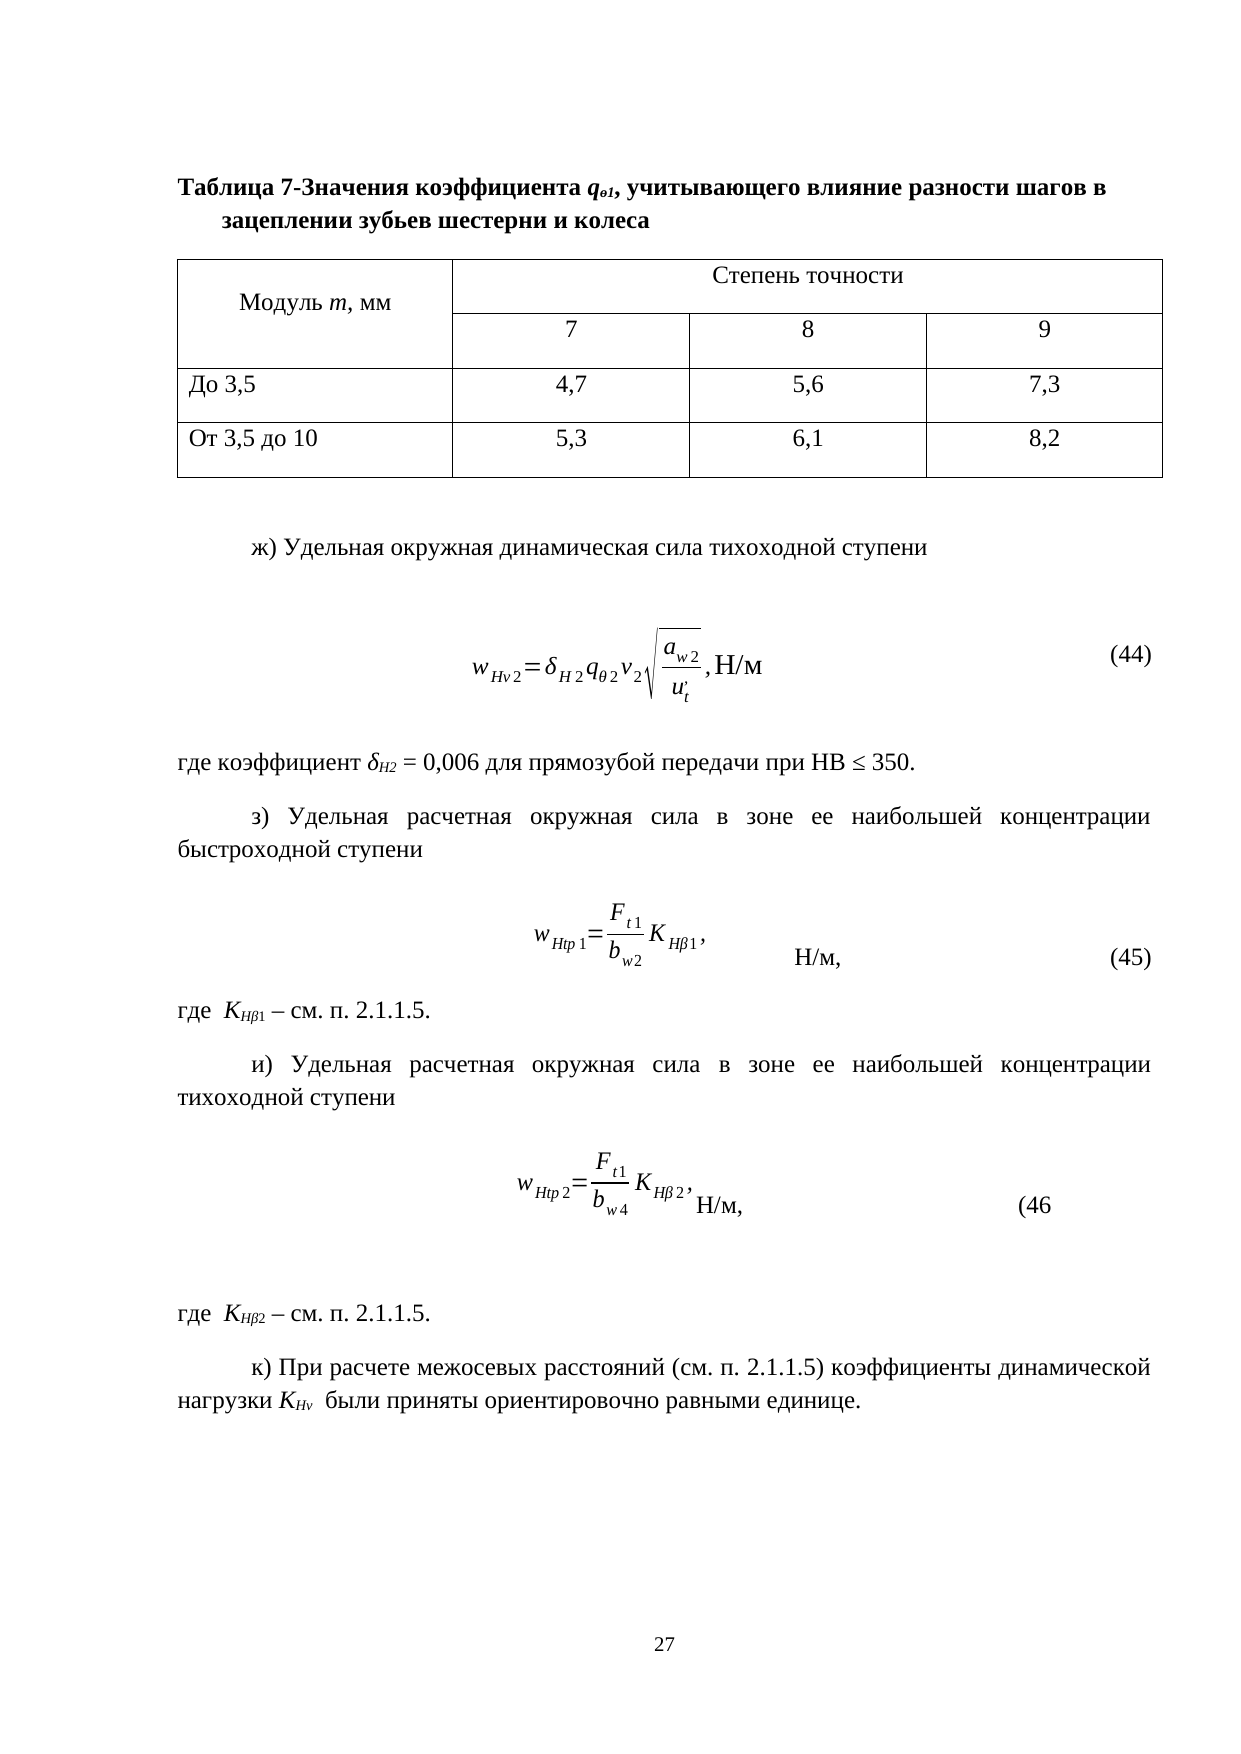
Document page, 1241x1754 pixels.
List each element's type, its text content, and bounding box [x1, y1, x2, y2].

table_cell До 3,5 [178, 369, 452, 422]
table_cell От 3,5 до 10 [178, 423, 452, 477]
table_cell 4,7 [453, 369, 689, 422]
table_cell 6,1 [690, 423, 926, 477]
table_cell 8 [690, 314, 926, 368]
text где KНβ1 – см. п. 2.1.1.5. [177, 996, 1152, 1024]
text где KНβ2 – см. п. 2.1.1.5. [177, 1298, 1152, 1327]
table_header Модуль m, мм [178, 260, 452, 368]
table_header Степень точности [453, 260, 1162, 313]
table_cell 7 [453, 314, 689, 368]
text где коэффициент δН2 = 0,006 для прямозубой передачи при НВ ≤ 350. [177, 747, 1152, 776]
text ж) Удельная окружная динамическая сила тихоходной ступени [177, 532, 1152, 560]
table_cell 8,2 [927, 423, 1162, 477]
table_cell 9 [927, 314, 1162, 368]
text Н/м, (45) [177, 942, 1152, 970]
text и) Удельная расчетная окружная сила в зоне ее наибольшей концентрации тихоходной ступени [177, 1049, 1152, 1111]
text (44) [177, 639, 1152, 668]
table_cell 5,3 [453, 423, 689, 477]
table_cell 7,3 [927, 369, 1162, 422]
text з) Удельная расчетная окружная сила в зоне ее наибольшей концентрации быстроходной ступени [177, 801, 1152, 863]
text к) При расчете межосевых расстояний (см. п. 2.1.1.5) коэффициенты динамической нагрузки KНv были приняты ориентировочно равными единице. [177, 1352, 1152, 1413]
text Н/м, (46 [177, 1190, 1152, 1219]
table_cell 5,6 [690, 369, 926, 422]
text Таблица 7-Значения коэффициента qө1, учитывающего влияние разности шагов в зацеплении зубьев шестерни и колеса [177, 172, 1152, 234]
